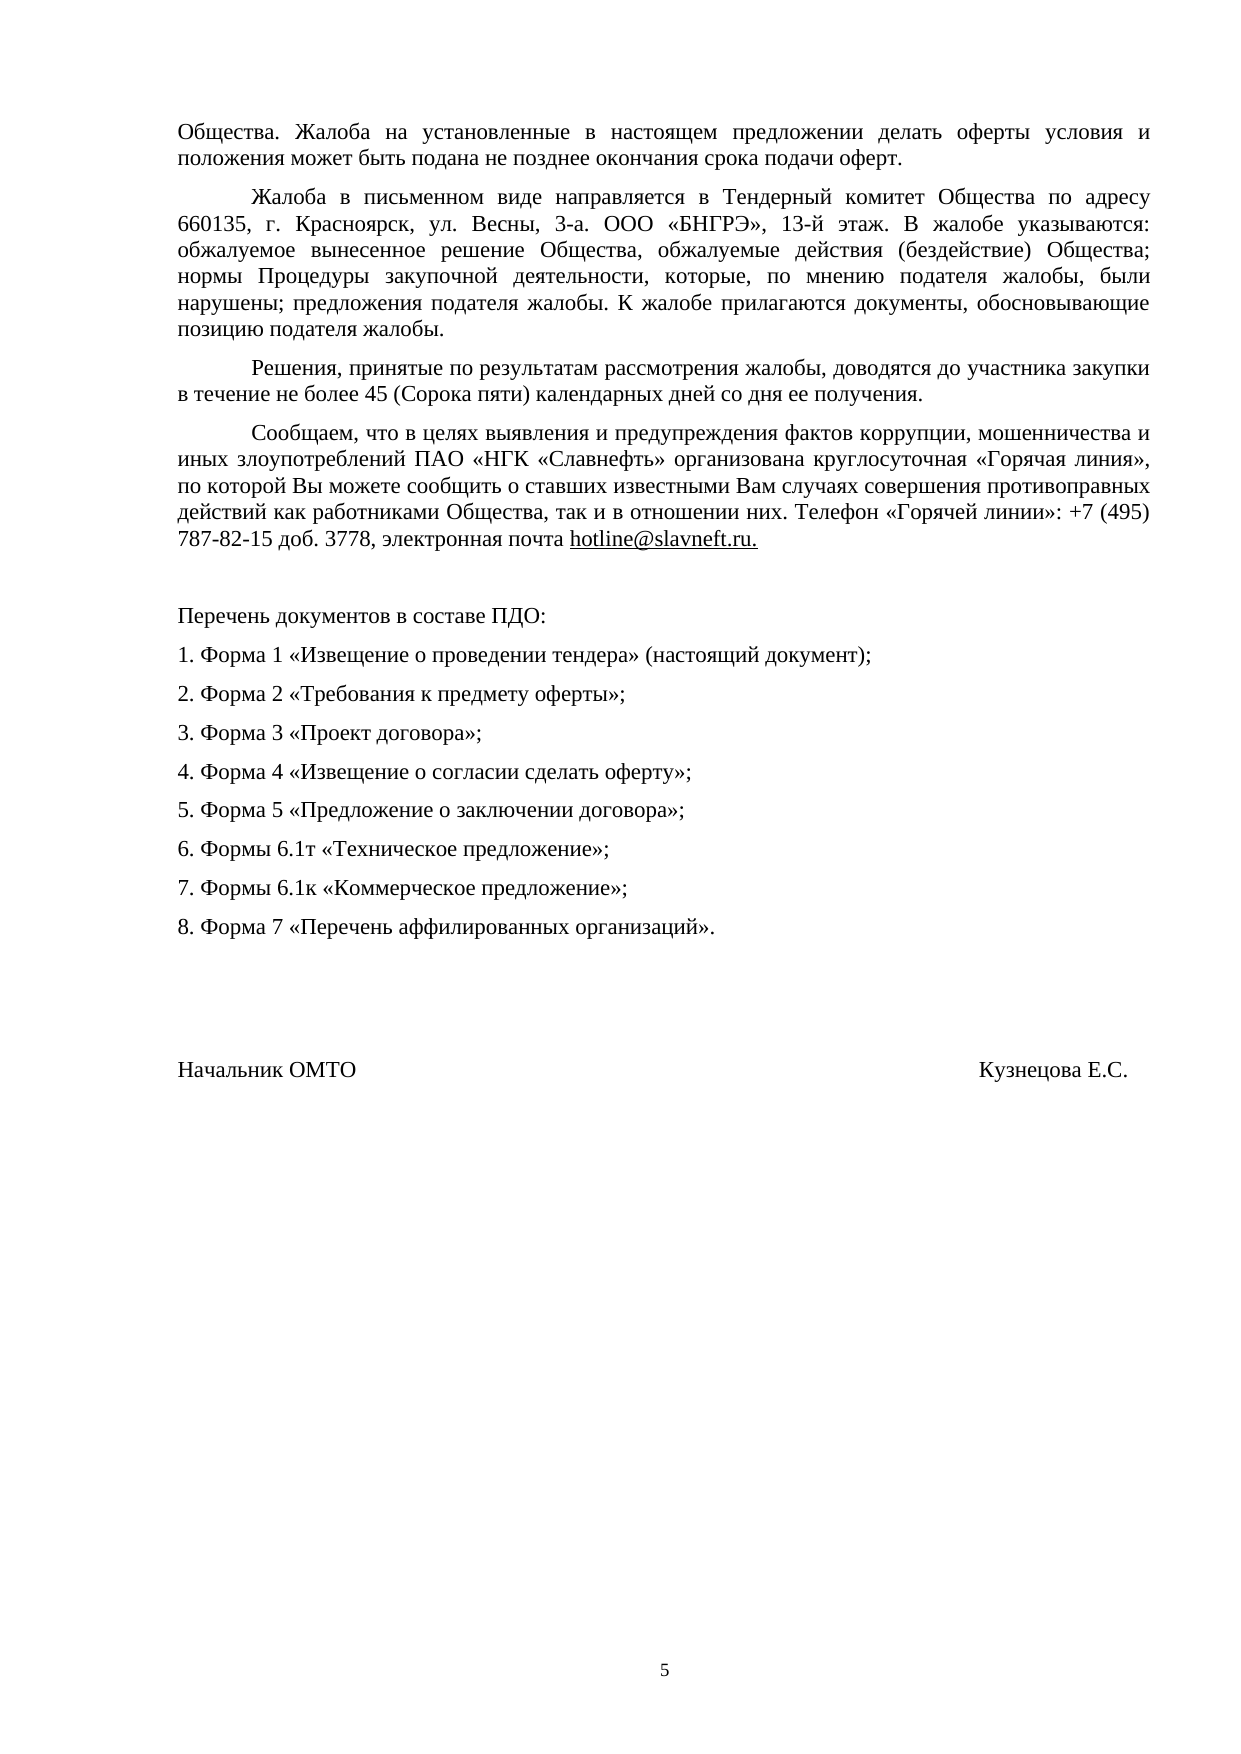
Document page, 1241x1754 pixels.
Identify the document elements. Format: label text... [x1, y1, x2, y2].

text 2. Форма 2 «Требования к предмету оферты»; [177, 680, 1152, 706]
text 6. Формы 6.1т «Техническое предложение»; [177, 835, 1152, 862]
text Решения, принятые по результатам рассмотрения жалобы, доводятся до участника закупки в течение не более 45 (Сорока пяти) календарных дней со дня ее получения. [177, 354, 1152, 407]
text Начальник ОМТО Кузнецова Е.С. [177, 1056, 1152, 1082]
text 8. Форма 7 «Перечень аффилированных организаций». [177, 913, 1152, 939]
text Жалоба в письменном виде направляется в Тендерный комитет Общества по адресу 660135, г. Красноярск, ул. Весны, 3-а. ООО «БНГРЭ», 13-й этаж. В жалобе указываются: обжалуемое вынесенное решение Общества, обжалуемые действия (бездействие) Общества; нормы Процедуры закупочной деятельности, которые, по мнению подателя жалобы, были нарушены; предложения подателя жалобы. К жалобе прилагаются документы, обосновывающие позицию подателя жалобы. [177, 183, 1152, 341]
text 3. Форма 3 «Проект договора»; [177, 719, 1152, 745]
text 7. Формы 6.1к «Коммерческое предложение»; [177, 874, 1152, 901]
text 1. Форма 1 «Извещение о проведении тендера» (настоящий документ); [177, 641, 1152, 667]
text 4. Форма 4 «Извещение о согласии сделать оферту»; [177, 758, 1152, 784]
text Сообщаем, что в целях выявления и предупреждения фактов коррупции, мошенничества и иных злоупотреблений ПАО «НГК «Славнефть» организована круглосуточная «Горячая линия», по которой Вы можете сообщить о ставших известными Вам случаях совершения противоправных действий как работниками Общества, так и в отношении них. Телефон «Горячей линии»: +7 (495) 787-82-15 доб. 3778, электронная почта hotline@slavneft.ru. [177, 419, 1152, 551]
text 5. Форма 5 «Предложение о заключении договора»; [177, 797, 1152, 823]
text Перечень документов в составе ПДО: [177, 602, 1152, 629]
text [177, 118, 1152, 171]
